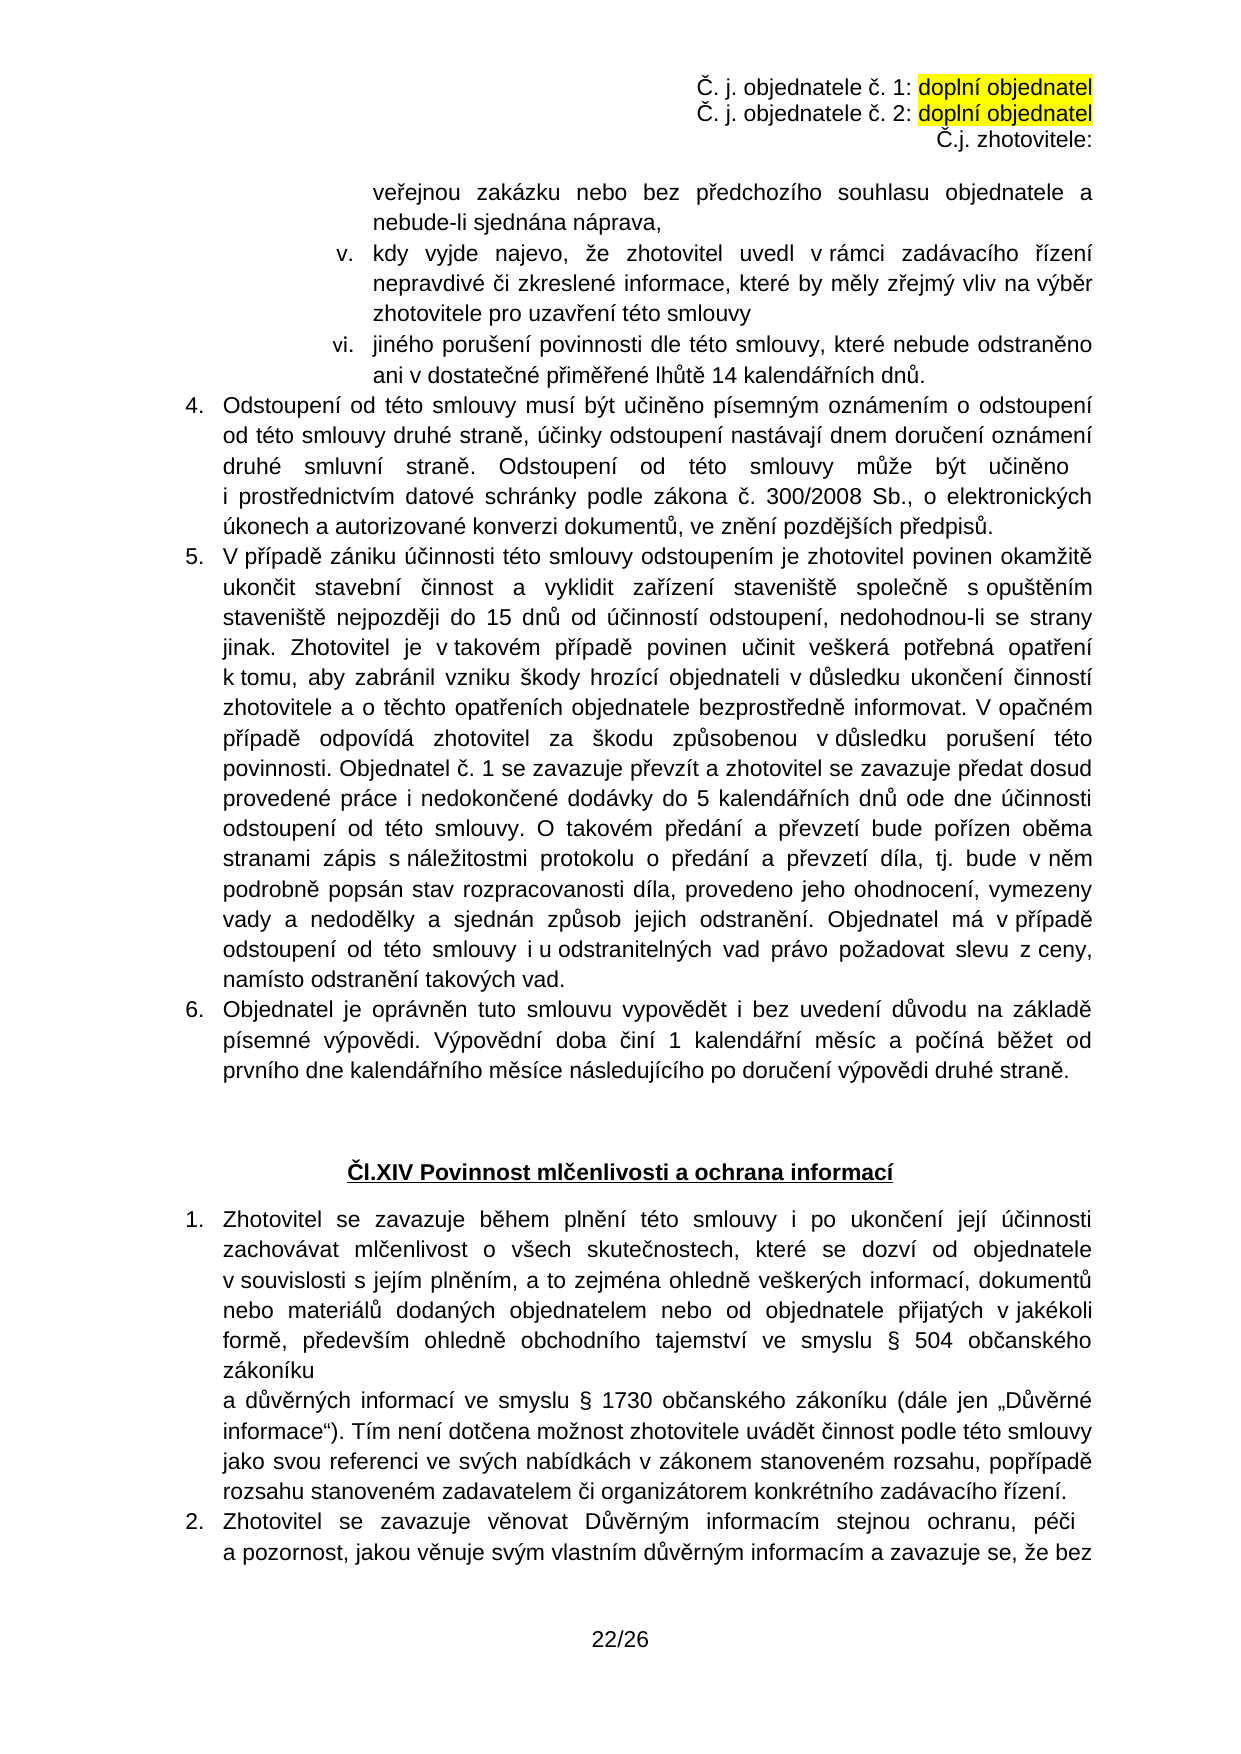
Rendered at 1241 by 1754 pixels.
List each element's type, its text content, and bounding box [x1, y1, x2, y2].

list Odstoupení od této smlouvy musí být učiněno písemným oznámením o odstoupení od této smlouvy druhé straně, účinky odstoupení nastávají dnem doručení oznámení druhé smluvní straně. Odstoupení od této smlouvy může být učiněno i prostřednictvím datové schránky podle zákona č. 300/2008 Sb., o elektronických úkonech a autorizované konverzi dokumentů, ve znění pozdějších předpisů. [185, 392, 1093, 539]
list Zhotovitel se zavazuje během plnění této smlouvy i po ukončení její účinnosti zachovávat mlčenlivost o všech skutečnostech, které se dozví od objednatele v souvislosti s jejím plněním, a to zejména ohledně veškerých informací, dokumentů nebo materiálů dodaných objednatelem nebo od objednatele přijatých v jakékoli formě, především ohledně obchodního tajemství ve smyslu § 504 občanského zákoníku a důvěrných informací ve smyslu § 1730 občanského zákoníku (dále jen „Důvěrné informace“). Tím není dotčena možnost zhotovitele uvádět činnost podle této smlouvy jako svou referenci ve svých nabídkách v zákonem stanoveném rozsahu, popřípadě rozsahu stanoveném zadavatelem či organizátorem konkrétního zadávacího řízení. [185, 1206, 1093, 1504]
list Objednatel je oprávněn tuto smlouvu vypovědět i bez uvedení důvodu na základě písemné výpovědi. Výpovědní doba činí 1 kalendářní měsíc a počíná běžet od prvního dne kalendářního měsíce následujícího po doručení výpovědi druhé straně. [185, 996, 1093, 1083]
text Čl.XIV Povinnost mlčenlivosti a ochrana informací [148, 1159, 1093, 1185]
list jiného porušení povinnosti dle této smlouvy, které nebude odstraněno ani v dostatečné přiměřené lhůtě 14 kalendářních dnů. [354, 330, 1093, 388]
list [354, 179, 1093, 236]
list V případě zániku účinnosti této smlouvy odstoupením je zhotovitel povinen okamžitě ukončit stavební činnost a vyklidit zařízení staveniště společně s opuštěním staveniště nejpozději do 15 dnů od účinností odstoupení, nedohodnou-li se strany jinak. Zhotovitel je v takovém případě povinen učinit veškerá potřebná opatření k tomu, aby zabránil vzniku škody hrozící objednateli v důsledku ukončení činností zhotovitele a o těchto opatřeních objednatele bezprostředně informovat. V opačném případě odpovídá zhotovitel za škodu způsobenou v důsledku porušení této povinnosti. Objednatel č. 1 se zavazuje převzít a zhotovitel se zavazuje předat dosud provedené práce i nedokončené dodávky do 5 kalendářních dnů ode dne účinnosti odstoupení od této smlouvy. O takovém předání a převzetí bude pořízen oběma stranami zápis s náležitostmi protokolu o předání a převzetí díla, tj. bude v něm podrobně popsán stav rozpracovanosti díla, provedeno jeho ohodnocení, vymezeny vady a nedodělky a sjednán způsob jejich odstranění. Objednatel má v případě odstoupení od této smlouvy i u odstranitelných vad právo požadovat slevu z ceny, namísto odstranění takových vad. [185, 543, 1093, 993]
list kdy vyjde najevo, že zhotovitel uvedl v rámci zadávacího řízení nepravdivé či zkreslené informace, které by měly zřejmý vliv na výběr zhotovitele pro uzavření této smlouvy [354, 239, 1093, 326]
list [185, 1508, 1093, 1565]
